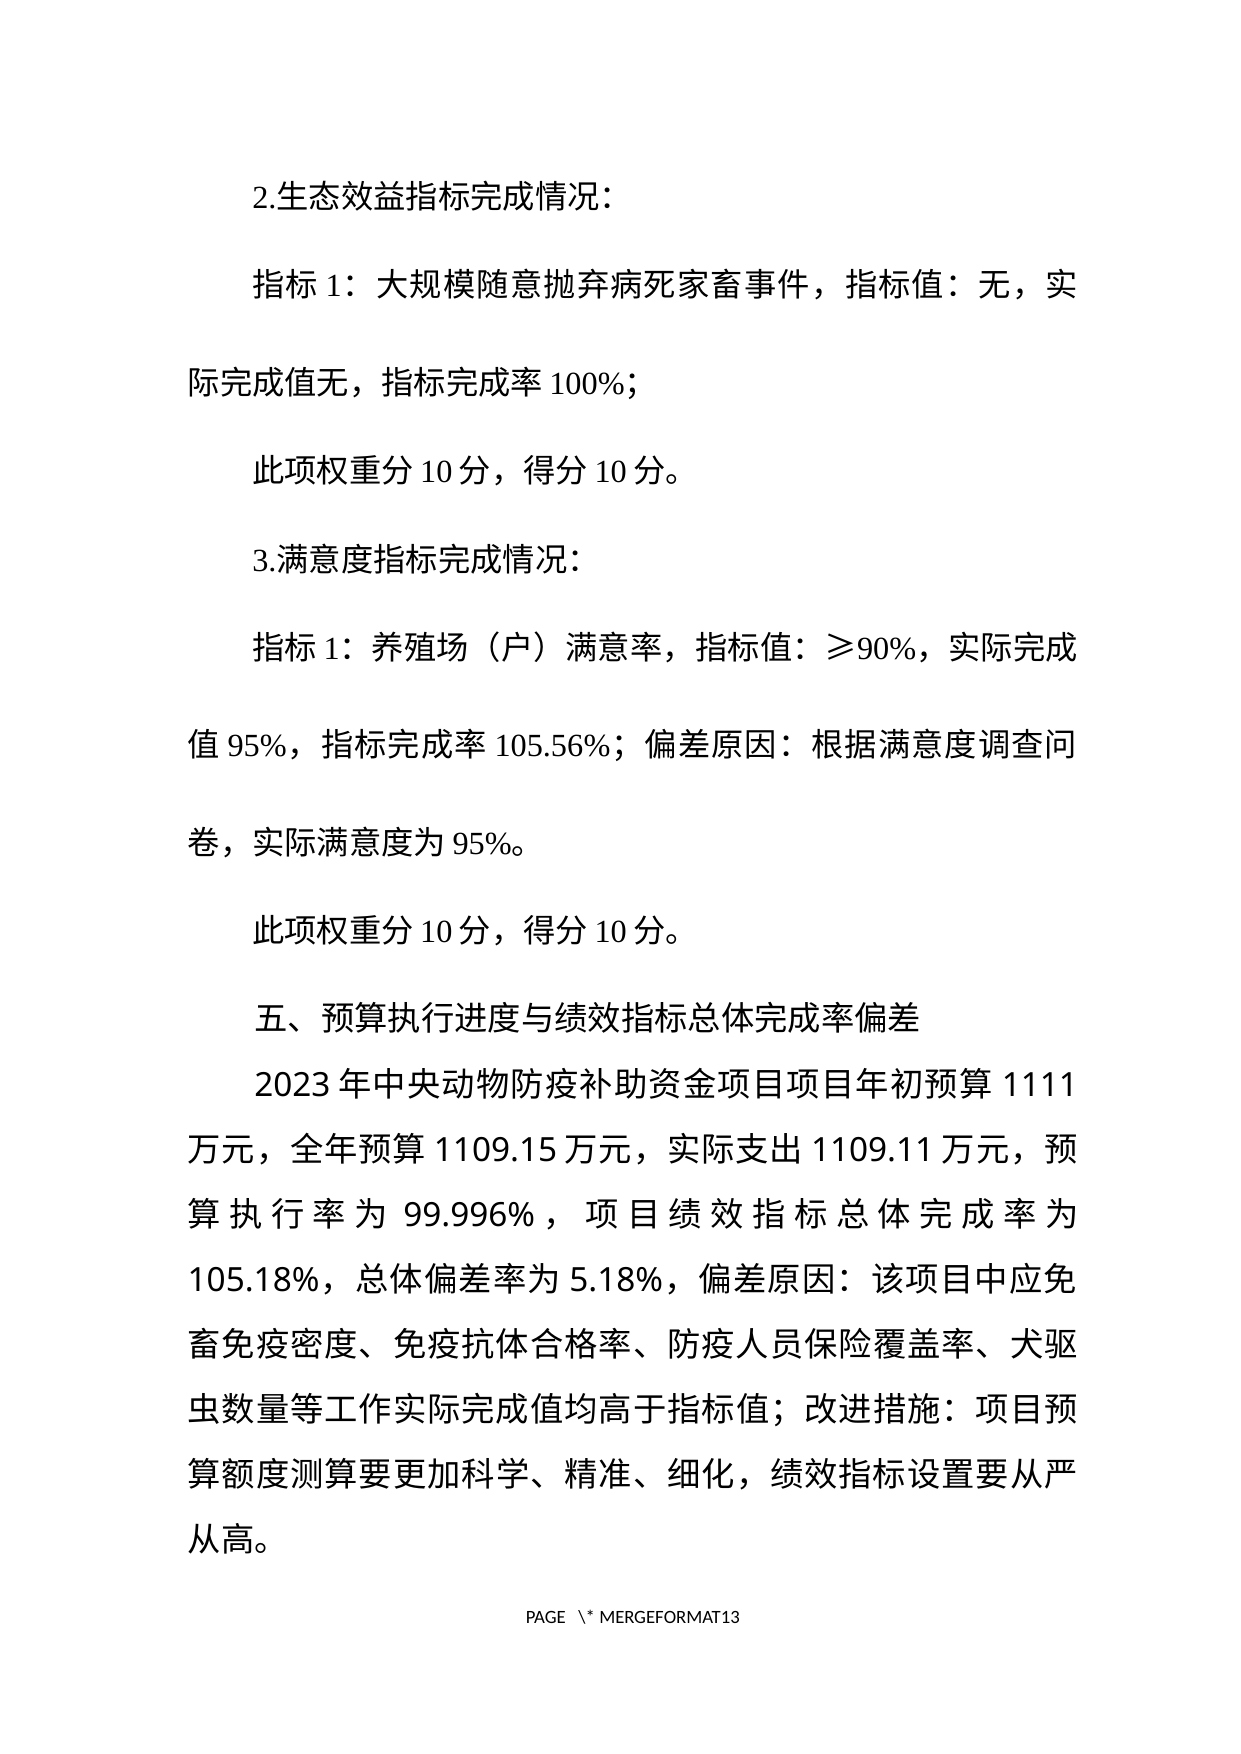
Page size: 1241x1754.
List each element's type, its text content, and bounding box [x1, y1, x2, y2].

text 2023年中央动物防疫补助资金项目项目年初预算1111万元，全年预算1109.15万元，实际支出1109.11万元，预算执行率为99.996%，项目绩效指标总体完成率为105.18%，总体偏差率为5.18%，偏差原因：该项目中应免畜免疫密度、免疫抗体合格率、防疫人员保险覆盖率、犬驱虫数量等工作实际完成值均高于指标值；改进措施：项目预算额度测算要更加科学、精准、细化，绩效指标设置要从严从高。 [187, 1049, 1078, 1569]
list 指标1：养殖场（户）满意率，指标值：≥90%，实际完成值95%，指标完成率105.56%；偏差原因：根据满意度调查问卷，实际满意度为95%。 [187, 613, 1078, 873]
text 五、预算执行进度与绩效指标总体完成率偏差 [187, 984, 1078, 1049]
list 此项权重分10分，得分10分。 [187, 436, 1078, 501]
list 此项权重分10分，得分10分。 [187, 896, 1078, 961]
list 2.生态效益指标完成情况： [187, 162, 1078, 227]
list 指标1：大规模随意抛弃病死家畜事件，指标值：无，实际完成值无，指标完成率100%； [187, 250, 1078, 413]
list 3.满意度指标完成情况： [187, 524, 1078, 589]
